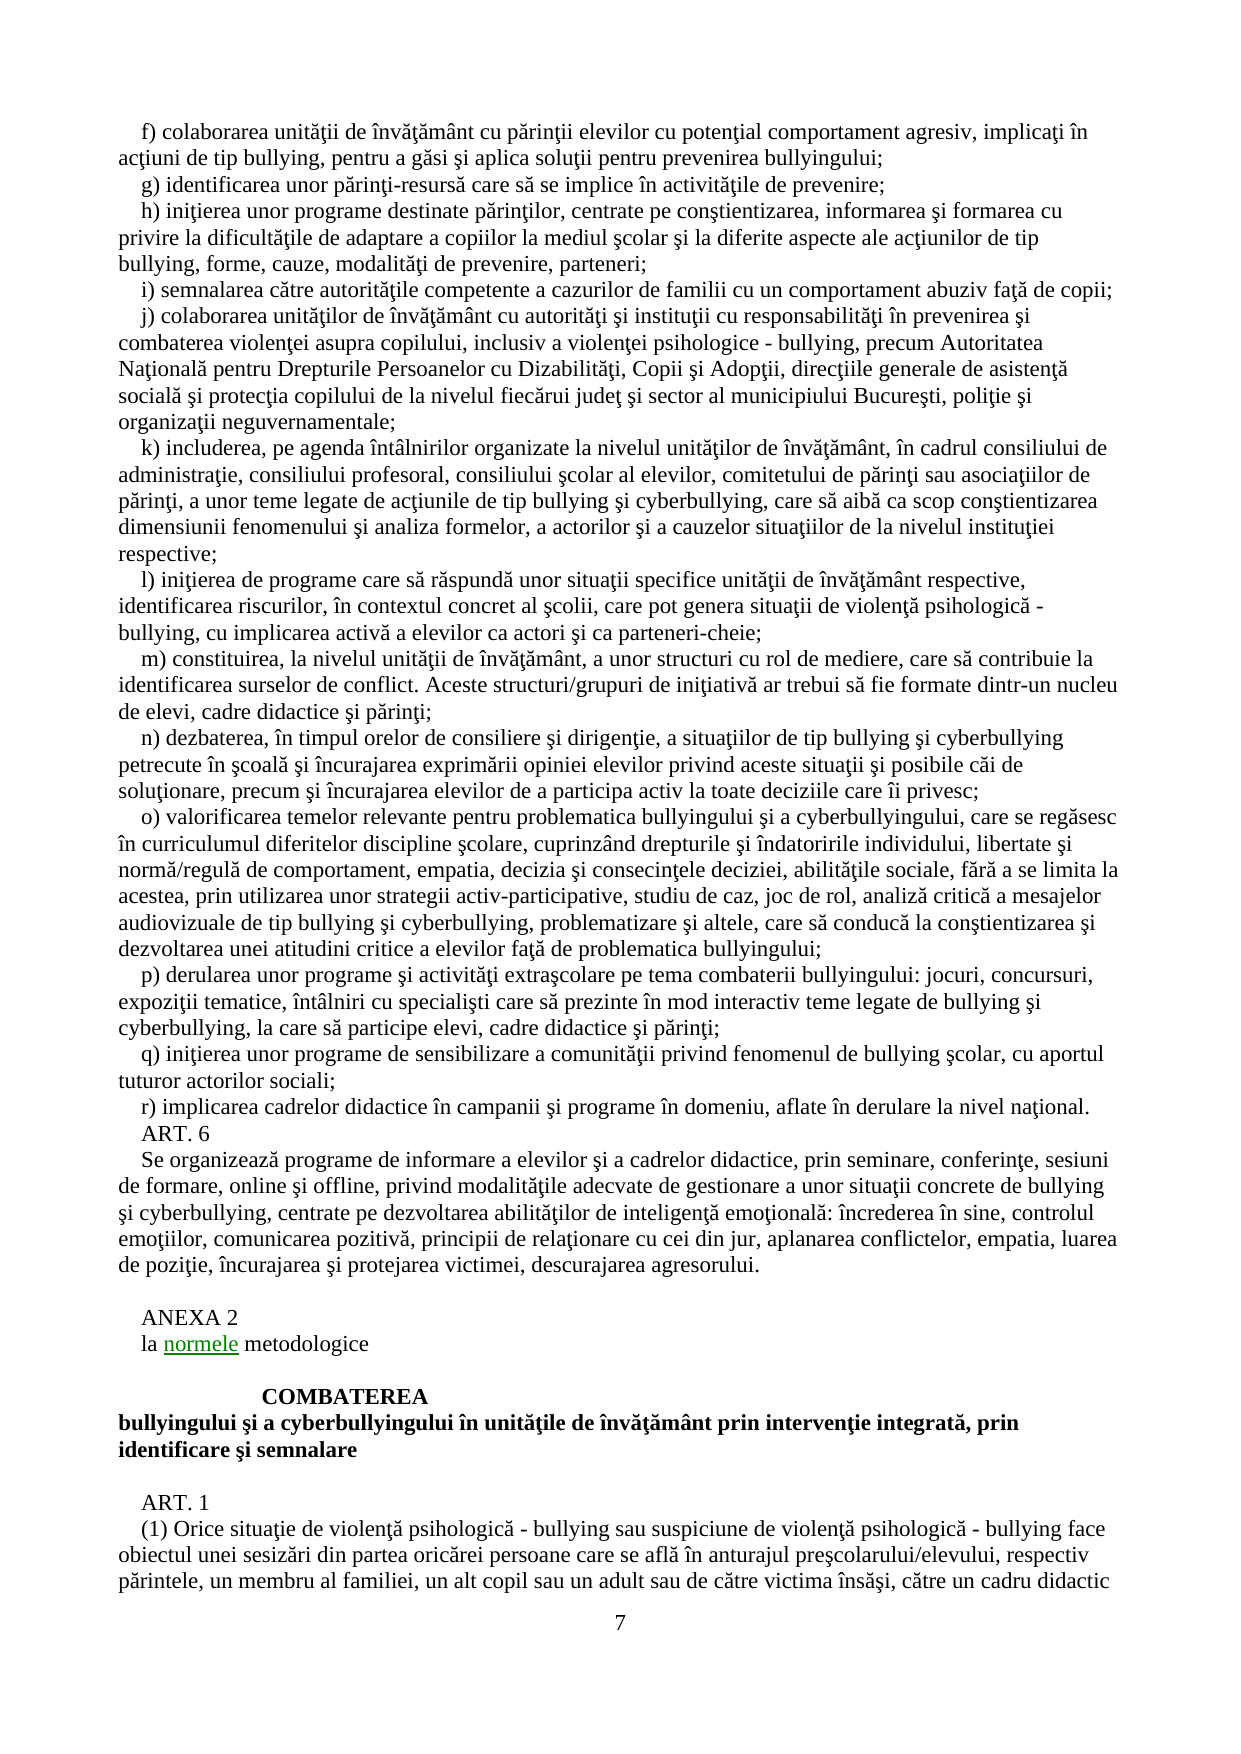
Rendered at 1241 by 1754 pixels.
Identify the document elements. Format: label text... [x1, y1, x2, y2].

text ART. 6 [118, 1119, 1122, 1146]
text k) includerea, pe agenda întâlnirilor organizate la nivelul unităţilor de învăţământ, în cadrul consiliului de administraţie, consiliului profesoral, consiliului şcolar al elevilor, comitetului de părinţi sau asociaţiilor de părinţi, a unor teme legate de acţiunile de tip bullying şi cyberbullying, care să aibă ca scop conştientizarea dimensiunii fenomenului şi analiza formelor, a actorilor şi a cauzelor situaţiilor de la nivelul instituţiei respective; [118, 434, 1122, 566]
text ANEXA 2 [118, 1304, 1122, 1330]
text la normele metodologice [118, 1330, 1122, 1357]
text j) colaborarea unităţilor de învăţământ cu autorităţi şi instituţii cu responsabilităţi în prevenirea şi combaterea violenţei asupra copilului, inclusiv a violenţei psihologice - bullying, precum Autoritatea Naţională pentru Drepturile Persoanelor cu Dizabilităţi, Copii şi Adopţii, direcţiile generale de asistenţă socială şi protecţia copilului de la nivelul fiecărui judeţ şi sector al municipiului Bucureşti, poliţie şi organizaţii neguvernamentale; [118, 303, 1122, 434]
text ART. 1 [118, 1488, 1122, 1515]
text r) implicarea cadrelor didactice în campanii şi programe în domeniu, aflate în derulare la nivel naţional. [118, 1093, 1122, 1119]
text bullyingului şi a cyberbullyingului în unităţile de învăţământ prin intervenţie integrată, prin identificare şi semnalare [118, 1409, 1122, 1462]
text COMBATEREA [118, 1383, 1122, 1409]
text q) iniţierea unor programe de sensibilizare a comunităţii privind fenomenul de bullying şcolar, cu aportul tuturor actorilor sociali; [118, 1041, 1122, 1093]
text m) constituirea, la nivelul unităţii de învăţământ, a unor structuri cu rol de mediere, care să contribuie la identificarea surselor de conflict. Aceste structuri/grupuri de iniţiativă ar trebui să fie formate dintr-un nucleu de elevi, cadre didactice şi părinţi; [118, 645, 1122, 724]
text l) iniţierea de programe care să răspundă unor situaţii specifice unităţii de învăţământ respective, identificarea riscurilor, în contextul concret al şcolii, care pot genera situaţii de violenţă psihologică - bullying, cu implicarea activă a elevilor ca actori şi ca parteneri-cheie; [118, 566, 1122, 645]
text o) valorificarea temelor relevante pentru problematica bullyingului şi a cyberbullyingului, care se regăsesc în curriculumul diferitelor discipline şcolare, cuprinzând drepturile şi îndatoririle individului, libertate şi normă/regulă de comportament, empatia, decizia şi consecinţele deciziei, abilităţile sociale, fără a se limita la acestea, prin utilizarea unor strategii activ-participative, studiu de caz, joc de rol, analiză critică a mesajelor audiovizuale de tip bullying şi cyberbullying, problematizare şi altele, care să conducă la conştientizarea şi dezvoltarea unei atitudini critice a elevilor faţă de problematica bullyingului; [118, 803, 1122, 961]
text Se organizează programe de informare a elevilor şi a cadrelor didactice, prin seminare, conferinţe, sesiuni de formare, online şi offline, privind modalităţile adecvate de gestionare a unor situaţii concrete de bullying şi cyberbullying, centrate pe dezvoltarea abilităţilor de inteligenţă emoţională: încrederea în sine, controlul emoţiilor, comunicarea pozitivă, principii de relaţionare cu cei din jur, aplanarea conflictelor, empatia, luarea de poziţie, încurajarea şi protejarea victimei, descurajarea agresorului. [118, 1146, 1122, 1278]
text p) derularea unor programe şi activităţi extraşcolare pe tema combaterii bullyingului: jocuri, concursuri, expoziţii tematice, întâlniri cu specialişti care să prezinte în mod interactiv teme legate de bullying şi cyberbullying, la care să participe elevi, cadre didactice şi părinţi; [118, 961, 1122, 1041]
text g) identificarea unor părinţi-resursă care să se implice în activităţile de prevenire; [118, 171, 1122, 197]
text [118, 1515, 1122, 1594]
text h) iniţierea unor programe destinate părinţilor, centrate pe conştientizarea, informarea şi formarea cu privire la dificultăţile de adaptare a copiilor la mediul şcolar şi la diferite aspecte ale acţiunilor de tip bullying, forme, cauze, modalităţi de prevenire, parteneri; [118, 197, 1122, 276]
text n) dezbaterea, în timpul orelor de consiliere şi dirigenţie, a situaţiilor de tip bullying şi cyberbullying petrecute în şcoală şi încurajarea exprimării opiniei elevilor privind aceste situaţii şi posibile căi de soluţionare, precum şi încurajarea elevilor de a participa activ la toate deciziile care îi privesc; [118, 724, 1122, 803]
text i) semnalarea către autorităţile competente a cazurilor de familii cu un comportament abuziv faţă de copii; [118, 276, 1122, 303]
text f) colaborarea unităţii de învăţământ cu părinţii elevilor cu potenţial comportament agresiv, implicaţi în acţiuni de tip bullying, pentru a găsi şi aplica soluţii pentru prevenirea bullyingului; [118, 118, 1122, 171]
